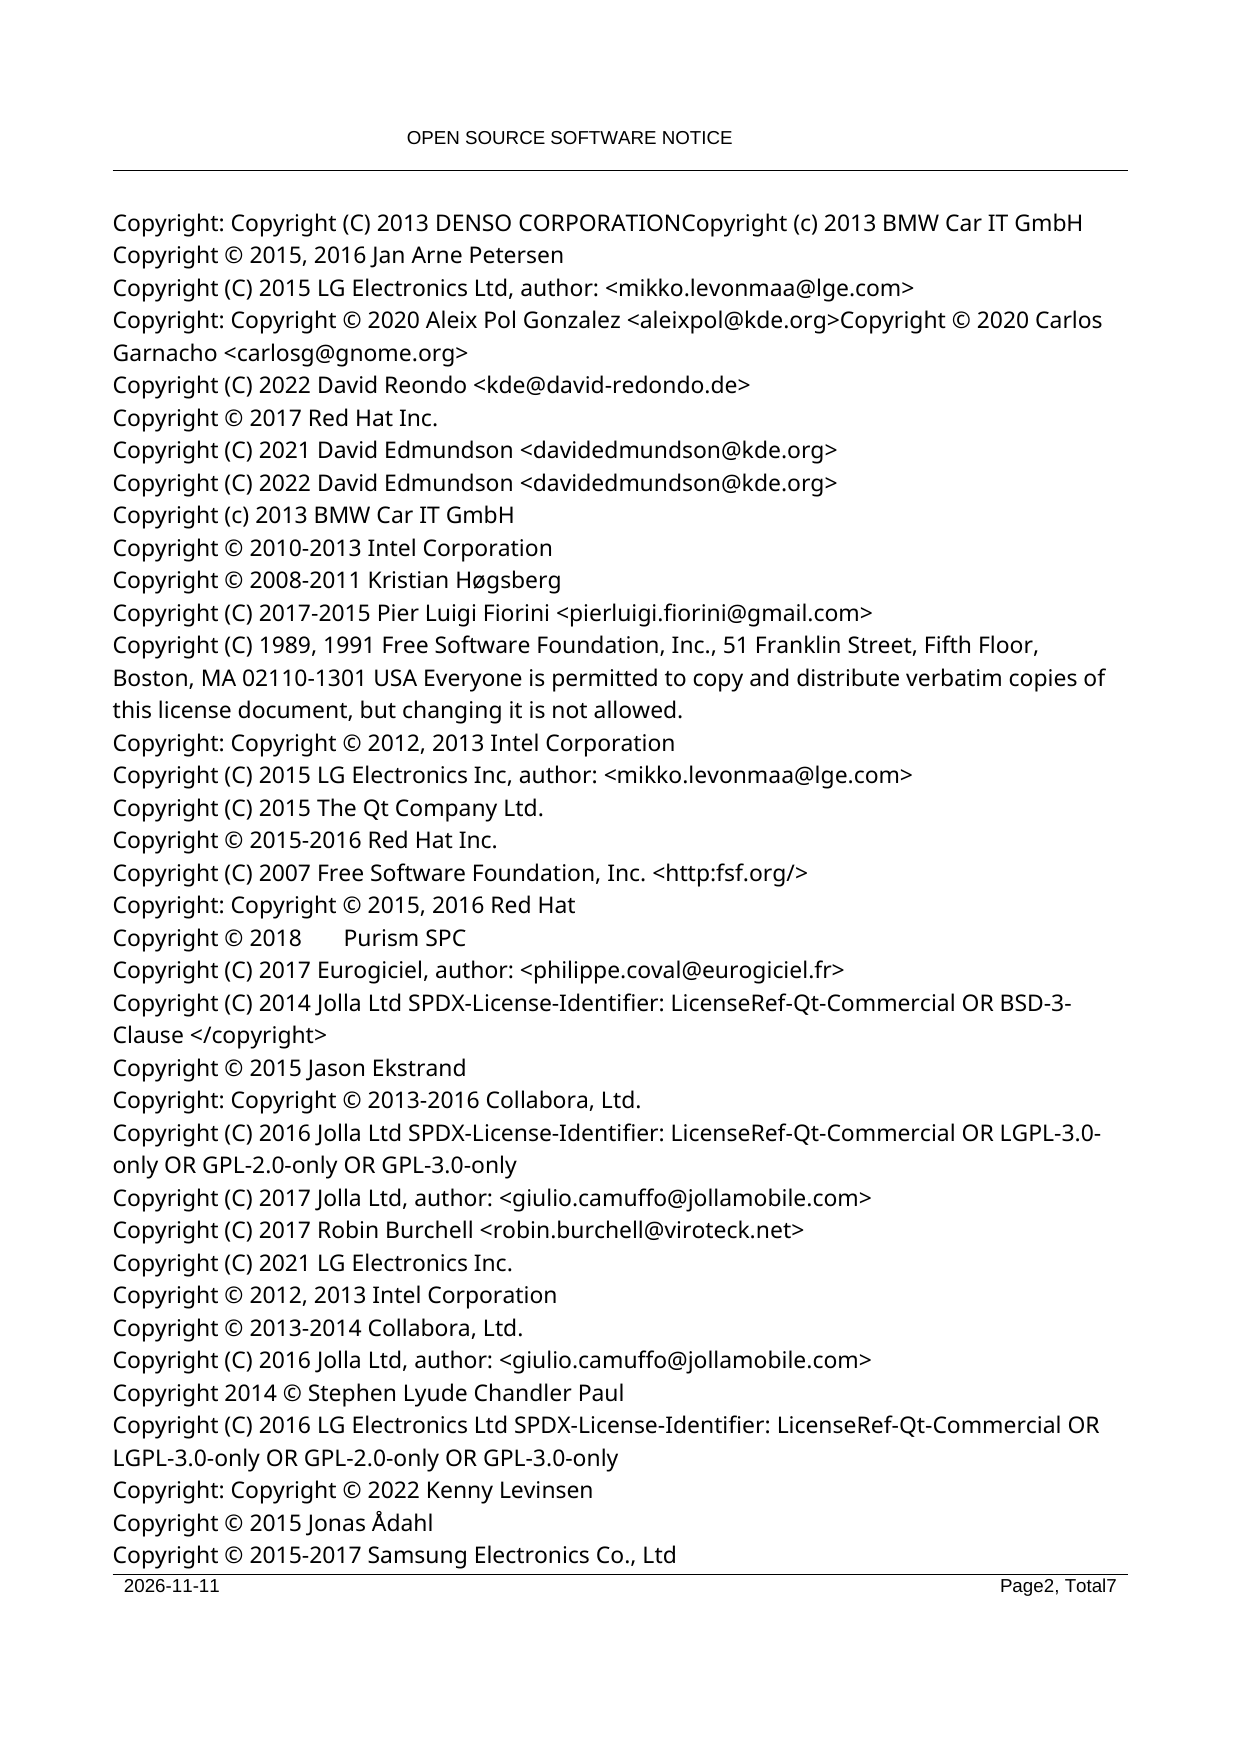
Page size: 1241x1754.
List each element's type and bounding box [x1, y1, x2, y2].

text [112, 206, 1128, 1571]
